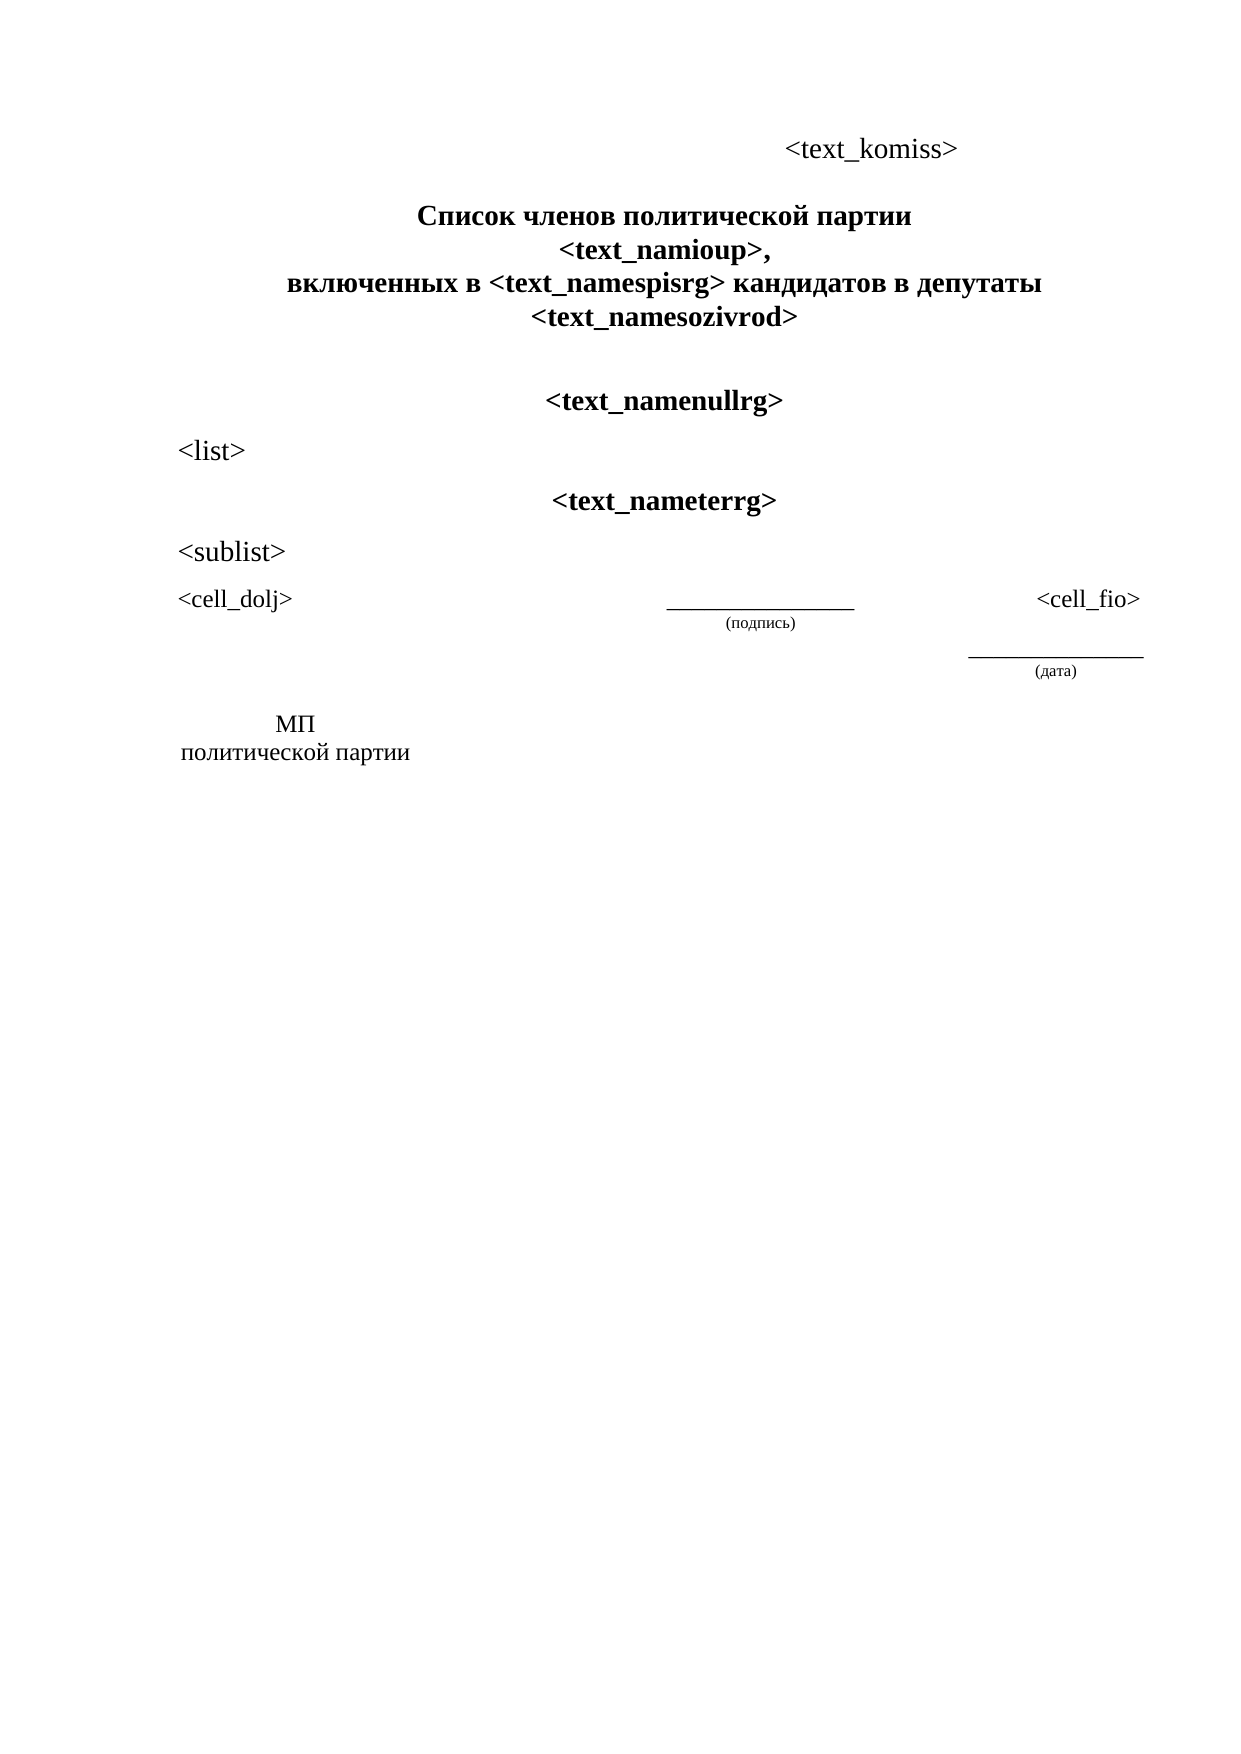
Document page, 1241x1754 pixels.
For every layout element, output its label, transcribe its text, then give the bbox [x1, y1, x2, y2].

table_header <cell_fio> [871, 584, 1152, 632]
text политической партии [177, 737, 413, 766]
text <text_nameterrg> [177, 483, 1152, 517]
text <list> [177, 433, 1152, 467]
text (дата) [960, 661, 1152, 680]
text <sublist> [177, 534, 1152, 567]
text ______________ [960, 632, 1152, 661]
table_header <cell_dolj> [166, 584, 649, 632]
text <text_namioup>, [177, 232, 1152, 265]
text МП [177, 709, 413, 737]
subtitle включенных в <text_namespisrg> кандидатов в депутаты <text_namesozivrod> [177, 265, 1152, 332]
text Список членов политической партии [177, 198, 1152, 232]
text <text_namenullrg> [177, 383, 1152, 416]
text <text_komiss> [591, 131, 1152, 165]
table_header _______________ (подпись) [650, 584, 871, 632]
